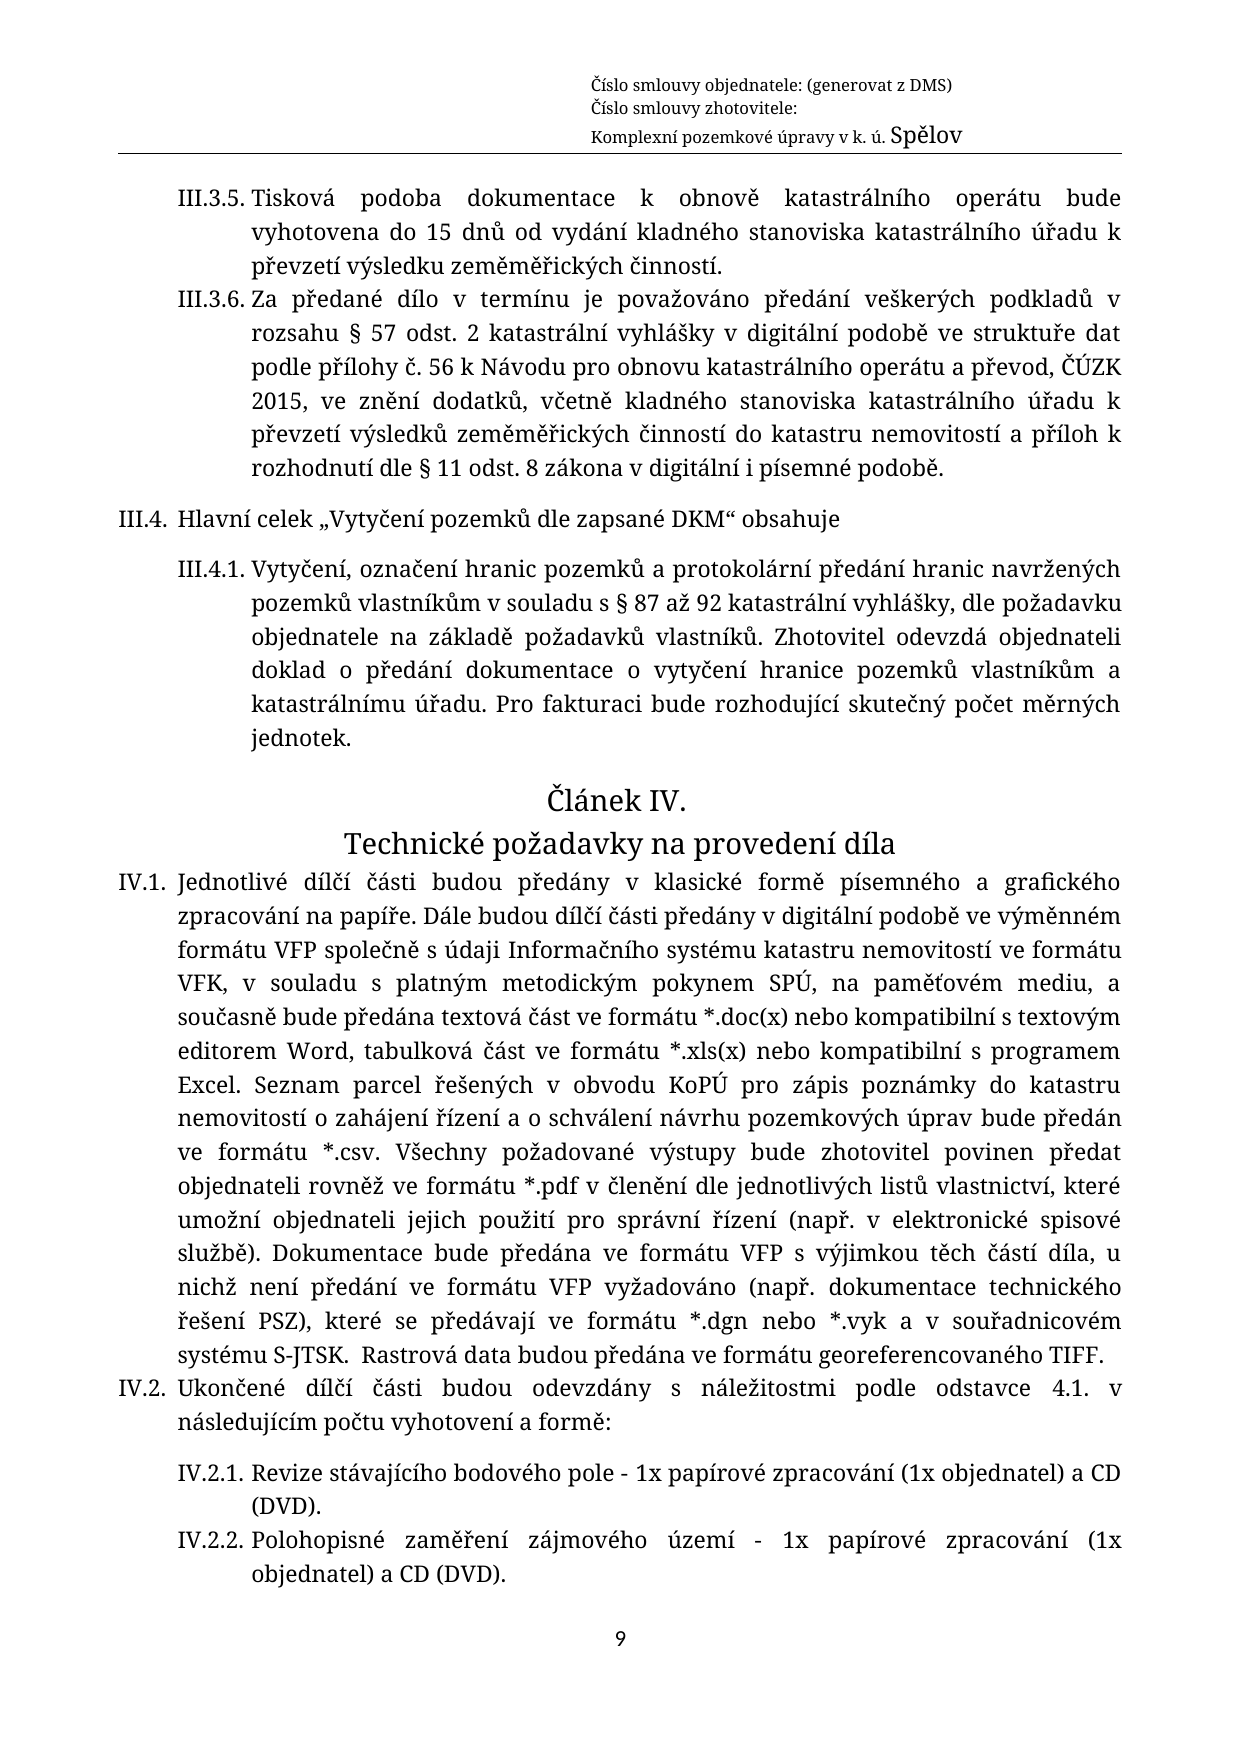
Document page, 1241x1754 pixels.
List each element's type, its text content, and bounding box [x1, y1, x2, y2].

list Hlavní celek „Vytyčení pozemků dle zapsané DKM“ obsahuje [118, 503, 1122, 534]
text Za předané dílo v termínu je považováno předání veškerých podkladů v rozsahu § 57 odst. 2 katastrální vyhlášky v digitální podobě ve struktuře dat podle přílohy č. 56 k Návodu pro obnovu katastrálního operátu a převod, ČÚZK 2015, ve znění dodatků, včetně kladného stanoviska katastrálního úřadu k převzetí výsledků zeměměřických činností do katastru nemovitostí a příloh k rozhodnutí dle § 11 odst. 8 zákona v digitální i písemné podobě. [177, 283, 1122, 483]
list Ukončené dílčí části budou odevzdány s náležitostmi podle odstavce 4.1. v následujícím počtu vyhotovení a formě: [118, 1372, 1122, 1437]
subtitle Technické požadavky na provedení díla [118, 781, 1122, 863]
text Polohopisné zaměření zájmového území - 1x papírové zpracování (1x objednatel) a CD (DVD). [177, 1524, 1122, 1589]
text Tisková podoba dokumentace k obnově katastrálního operátu bude vyhotovena do 15 dnů od vydání kladného stanoviska katastrálního úřadu k převzetí výsledku zeměměřických činností. [177, 182, 1122, 281]
text Vytyčení, označení hranic pozemků a protokolární předání hranic navržených pozemků vlastníkům v souladu s § 87 až 92 katastrální vyhlášky, dle požadavku objednatele na základě požadavků vlastníků. Zhotovitel odevzdá objednateli doklad o předání dokumentace o vytyčení hranice pozemků vlastníkům a katastrálnímu úřadu. Pro fakturaci bude rozhodující skutečný počet měrných jednotek. [177, 553, 1122, 753]
list Jednotlivé dílčí části budou předány v klasické formě písemného a grafického zpracování na papíře. Dále budou dílčí části předány v digitální podobě ve výměnném formátu VFP společně s údaji Informačního systému katastru nemovitostí ve formátu VFK, v souladu s platným metodickým pokynem SPÚ, na paměťovém mediu, a současně bude předána textová část ve formátu *.doc(x) nebo kompatibilní s textovým editorem Word, tabulková část ve formátu *.xls(x) nebo kompatibilní s programem Excel. Seznam parcel řešených v obvodu KoPÚ pro zápis poznámky do katastru nemovitostí o zahájení řízení a o schválení návrhu pozemkových úprav bude předán ve formátu *.csv. Všechny požadované výstupy bude zhotovitel povinen předat objednateli rovněž ve formátu *.pdf v členění dle jednotlivých listů vlastnictví, které umožní objednateli jejich použití pro správní řízení (např. v elektronické spisové službě). Dokumentace bude předána ve formátu VFP s výjimkou těch částí díla, u nichž není předání ve formátu VFP vyžadováno (např. dokumentace technického řešení PSZ), které se předávají ve formátu *.dgn nebo *.vyk a v souřadnicovém systému S-JTSK. Rastrová data budou předána ve formátu georeferencovaného TIFF. [118, 866, 1122, 1370]
text Revize stávajícího bodového pole - 1x papírové zpracování (1x objednatel) a CD (DVD). [177, 1457, 1122, 1522]
